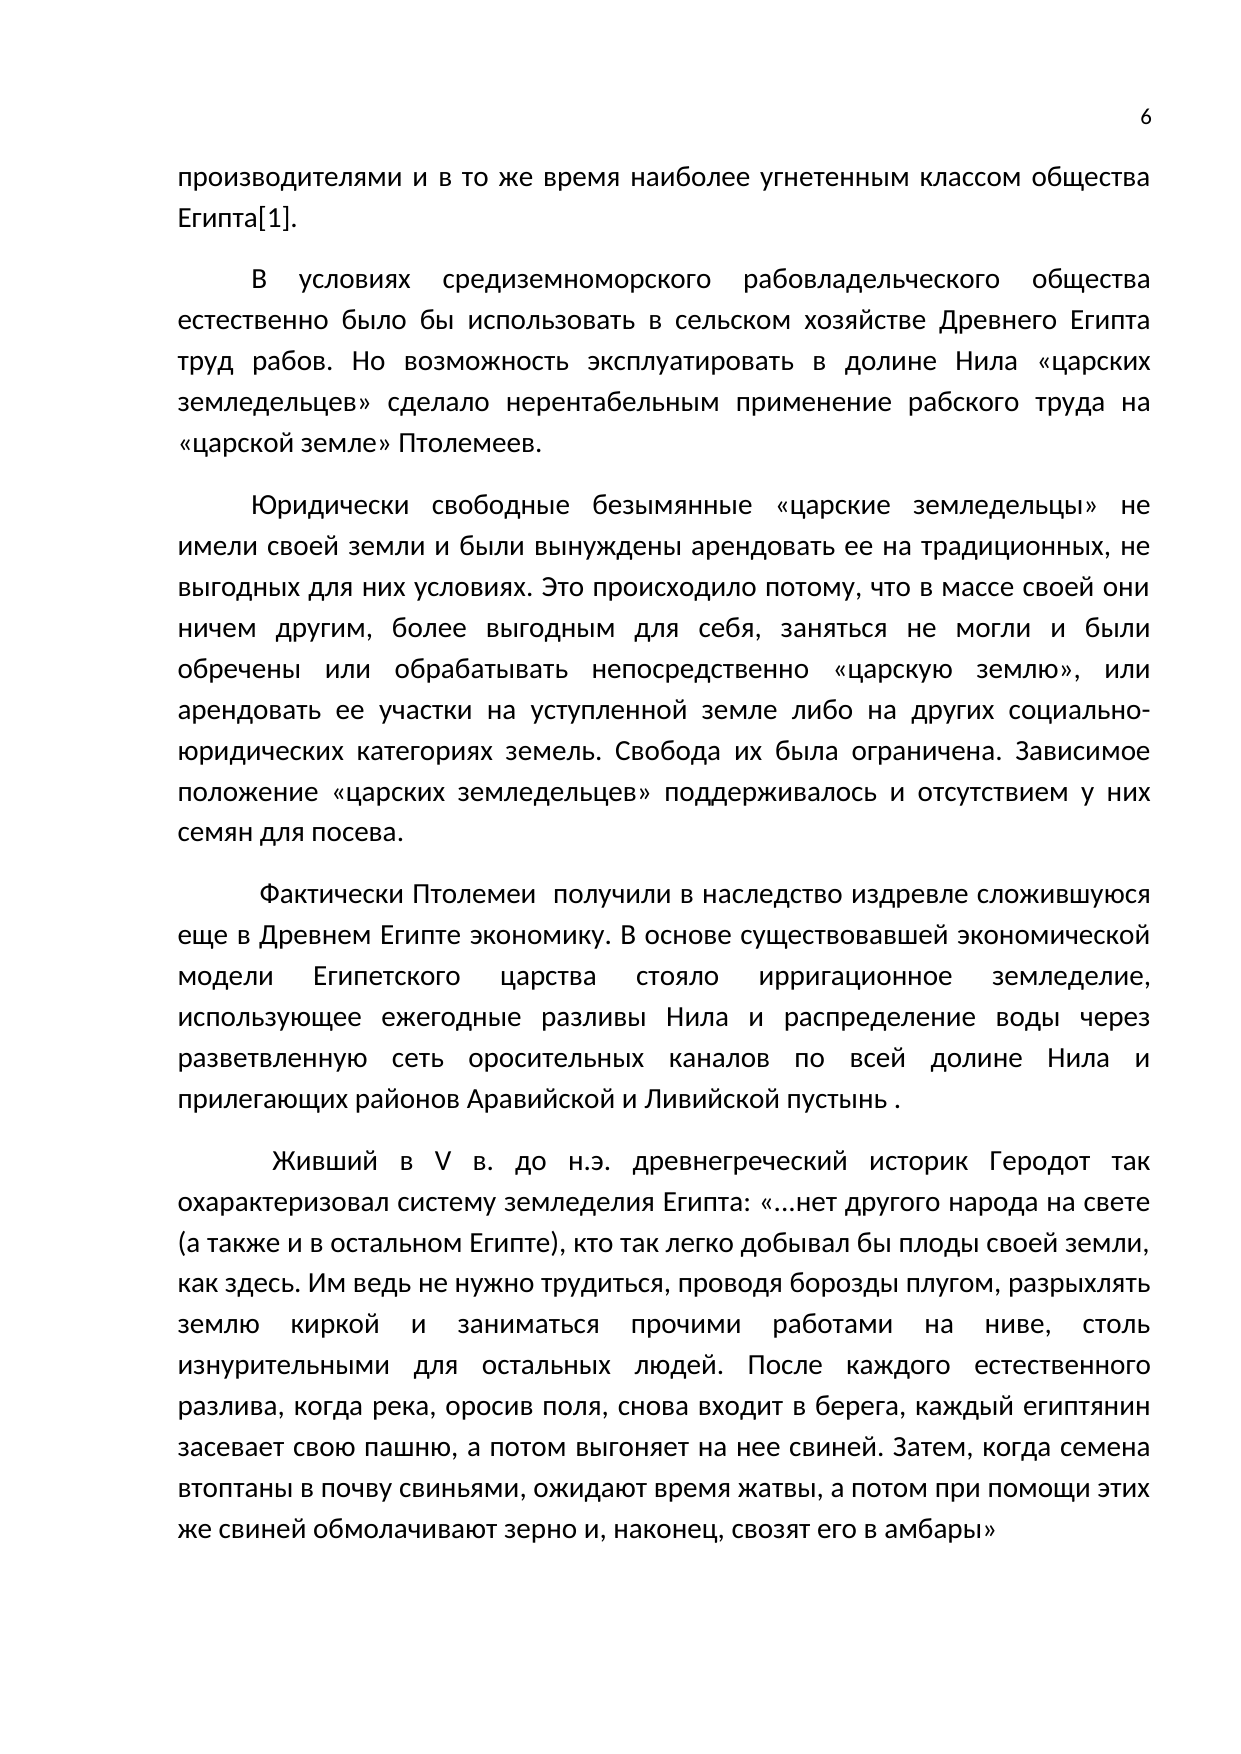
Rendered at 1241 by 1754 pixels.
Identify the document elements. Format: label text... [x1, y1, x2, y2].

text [177, 158, 1152, 234]
text Живший в V в. до н.э. древнегреческий историк Геродот так охарактеризовал систему земледелия Египта: «...нет другого народа на свете (а также и в остальном Египте), кто так легко добывал бы плоды своей земли, как здесь. Им ведь не нужно трудиться, проводя борозды плугом, разрыхлять землю киркой и заниматься прочими работами на ниве, столь изнурительными для остальных людей. После каждого естественного разлива, когда река, оросив поля, снова входит в берега, каждый египтянин засевает свою пашню, а потом выгоняет на нее свиней. Затем, когда семена втоптаны в почву свиньями, ожидают время жатвы, а потом при помощи этих же свиней обмолачивают зерно и, наконец, свозят его в амбары» [177, 1142, 1152, 1546]
text В условиях средиземноморского рабовладельческого общества естественно было бы использовать в сельском хозяйстве Древнего Египта труд рабов. Но возможность эксплуатировать в долине Нила «царских земледельцев» сделало нерентабельным применение рабского труда на «царской земле» Птолемеев. [177, 261, 1152, 460]
text Юридически свободные безымянные «царские земледельцы» не имели своей земли и были вынуждены арендовать ее на традиционных, не выгодных для них условиях. Это происходило потому, что в массе своей они ничем другим, более выгодным для себя, заняться не могли и были обречены или обрабатывать непосредственно «царскую землю», или арендовать ее участки на уступленной земле либо на других социально-юридических категориях земель. Свобода их была ограничена. Зависимое положение «царских земледельцев» поддерживалось и отсутствием у них семян для посева. [177, 486, 1152, 849]
text Фактически Птолемеи получили в наследство издревле сложившуюся еще в Древнем Египте экономику. В основе существовавшей экономической модели Египетского царства стояло ирригационное земледелие, использующее ежегодные разливы Нила и распределение воды через разветвленную сеть оросительных каналов по всей долине Нила и прилегающих районов Аравийской и Ливийской пустынь . [177, 875, 1152, 1116]
